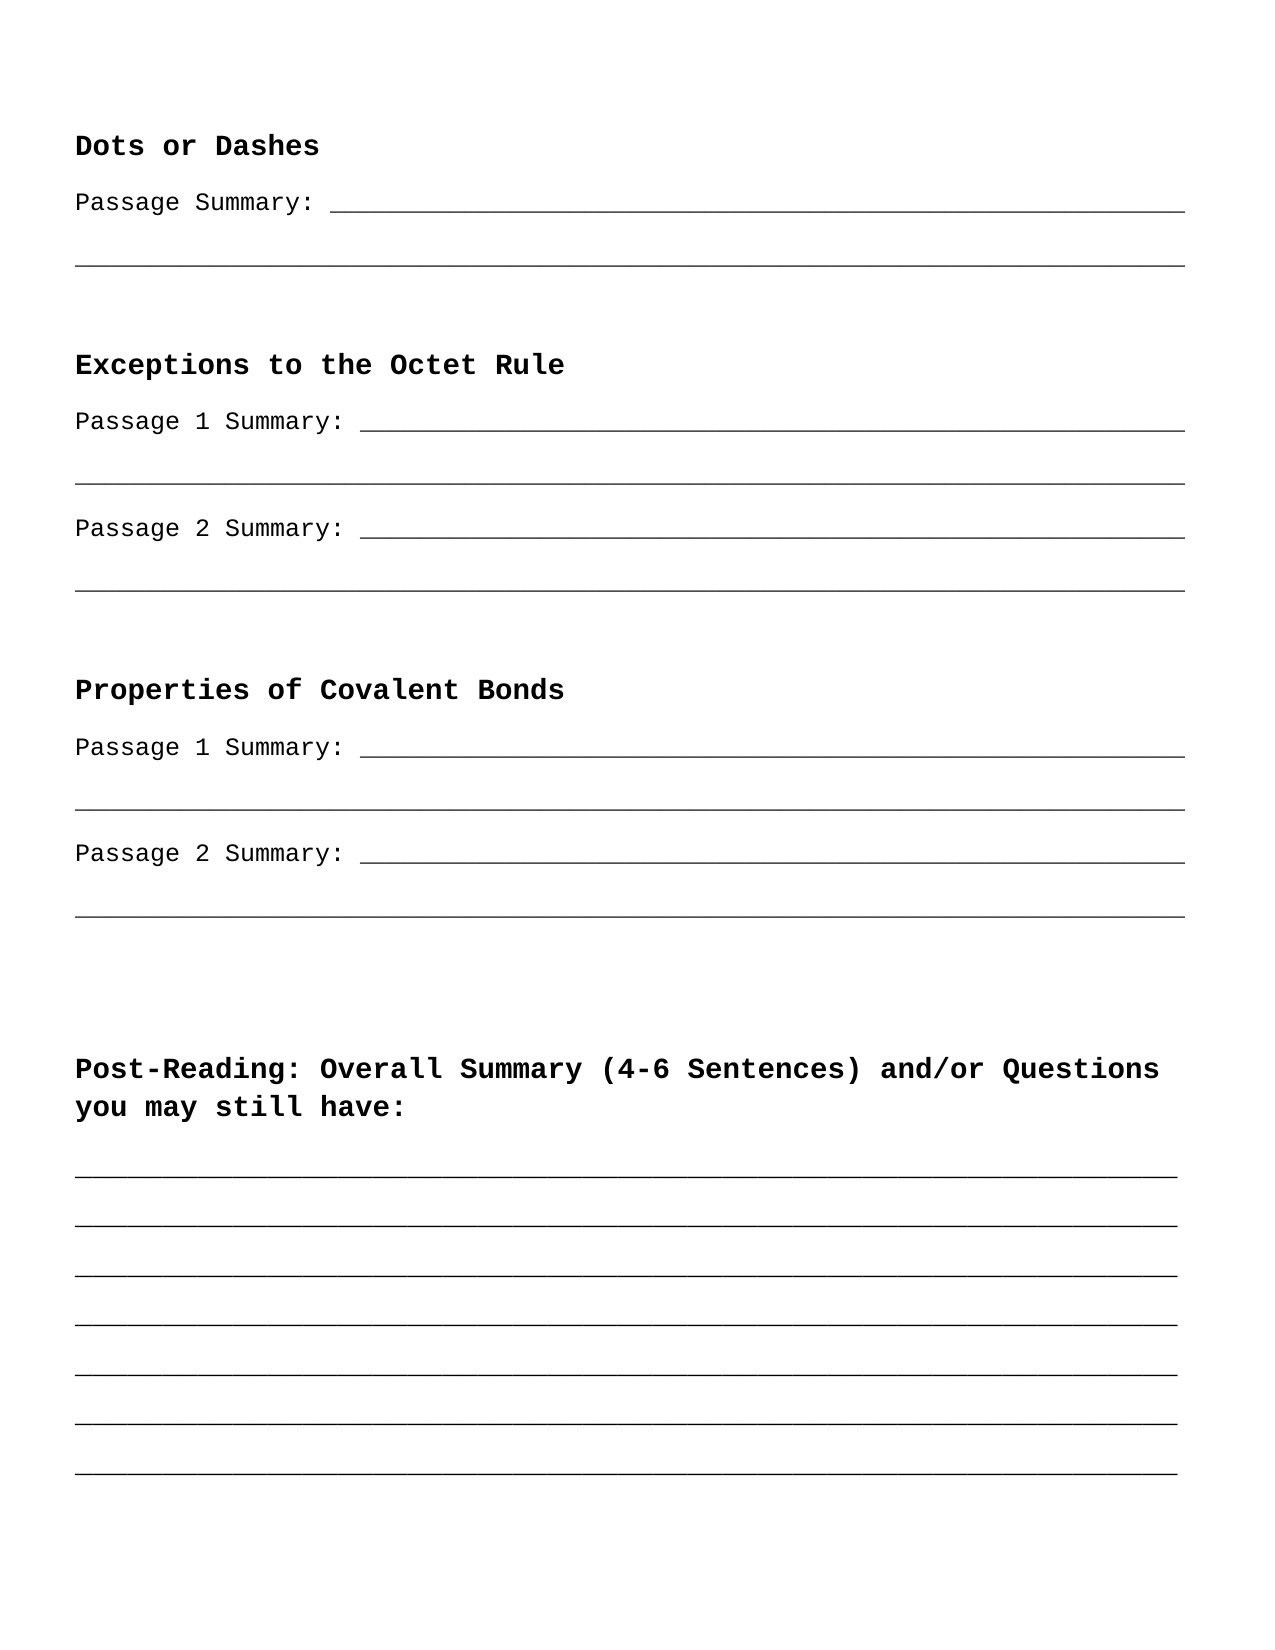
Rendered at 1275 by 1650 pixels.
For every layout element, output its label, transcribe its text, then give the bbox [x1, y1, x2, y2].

text __________________________________________________________________________ [75, 569, 1191, 597]
text Passage Summary: _________________________________________________________ [75, 190, 1191, 218]
text Exceptions to the Octet Rule [75, 350, 1191, 383]
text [75, 243, 1191, 272]
text Passage 2 Summary: _______________________________________________________ [75, 841, 1191, 869]
text Dots or Dashes [75, 131, 1191, 164]
text Properties of Covalent Bonds [75, 675, 1191, 708]
text Post-Reading: Overall Summary (4-6 Sentences) and/or Questions you may still have: [75, 1054, 1191, 1125]
text _________________________________________________________________________________________________________________________________________________________________________________________________________________________________________________________________________________________________________________________________________________________________________________________________________________________________________________________ [75, 1151, 1191, 1481]
text __________________________________________________________________________ [75, 894, 1191, 922]
text Passage 2 Summary: _______________________________________________________ [75, 515, 1191, 544]
text Passage 1 Summary: _______________________________________________________ [75, 409, 1191, 437]
text __________________________________________________________________________ [75, 787, 1191, 816]
text Passage 1 Summary: _______________________________________________________ [75, 734, 1191, 762]
text __________________________________________________________________________ [75, 462, 1191, 490]
